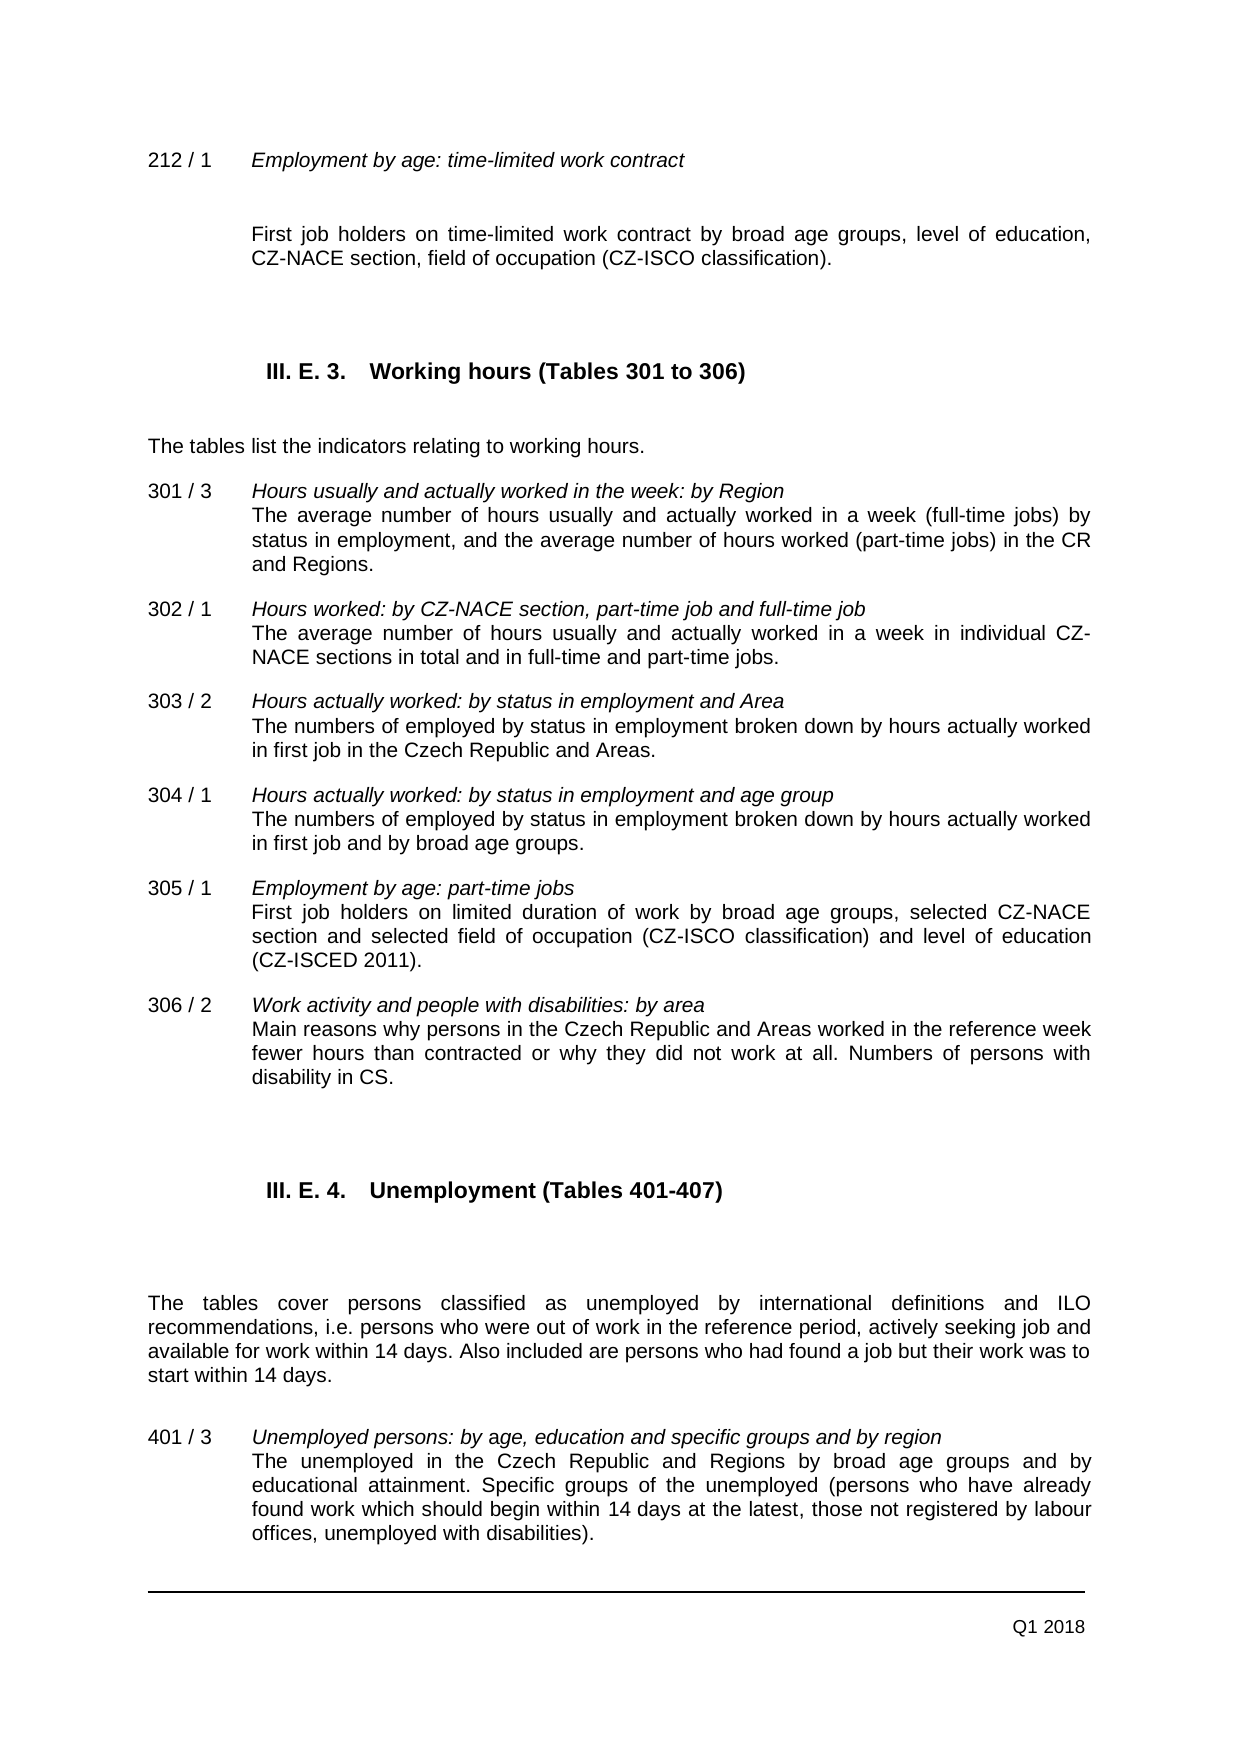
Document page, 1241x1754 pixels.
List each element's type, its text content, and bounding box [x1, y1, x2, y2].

text 304 / 1 Hours actually worked: by status in employment and age group [148, 782, 1092, 807]
text The average number of hours usually and actually worked in a week (full-time jobs) by status in employment, and the average number of hours worked (part-time jobs) in the CR and Regions. [252, 503, 1092, 576]
text First job holders on time-limited work contract by broad age groups, level of education, CZ-NACE section, field of occupation (CZ-ISCO classification). [251, 222, 1092, 270]
text 212 / 1 Employment by age: time-limited work contract [148, 148, 1092, 172]
text 305 / 1 Employment by age: part-time jobs [148, 876, 1092, 899]
text The unemployed in the Czech Republic and Regions by broad age groups and by educational attainment. Specific groups of the unemployed (persons who have already found work which should begin within 14 days at the latest, those not registered by labour offices, unemployed with disabilities). [148, 1449, 1092, 1545]
text The tables cover persons classified as unemployed by international definitions and ILO recommendations, i.e. persons who were out of work in the reference period, actively seeking job and available for work within 14 days. Also included are persons who had found a job but their work was to start within 14 days. [148, 1291, 1092, 1387]
text The tables list the indicators relating to working hours. [148, 434, 1092, 458]
text 401 / 3 Unemployed persons: by age, education and specific groups and by region [148, 1425, 1092, 1449]
list Unemployment (Tables 401-407) [148, 1176, 1092, 1203]
text 301 / 3 Hours usually and actually worked in the week: by Region [148, 479, 1092, 503]
text Main reasons why persons in the Czech Republic and Areas worked in the reference week fewer hours than contracted or why they did not work at all. Numbers of persons with disability in CS. [252, 1017, 1092, 1089]
text The average number of hours usually and actually worked in a week in individual CZ-NACE sections in total and in full-time and part-time jobs. [252, 621, 1092, 669]
text 303 / 2 Hours actually worked: by status in employment and Area [148, 689, 1092, 713]
text 302 / 1 Hours worked: by CZ-NACE section, part-time job and full-time job [148, 596, 1092, 621]
list Working hours (Tables 301 to 306) [148, 357, 1092, 384]
text The numbers of employed by status in employment broken down by hours actually worked in first job in the Czech Republic and Areas. [252, 713, 1092, 762]
text First job holders on limited duration of work by broad age groups, selected CZ-NACE section and selected field of occupation (CZ-ISCO classification) and level of education (CZ-ISCED 2011). [251, 899, 1092, 972]
text The numbers of employed by status in employment broken down by hours actually worked in first job and by broad age groups. [252, 807, 1092, 855]
text 306 / 2 Work activity and people with disabilities: by area [148, 993, 1092, 1017]
